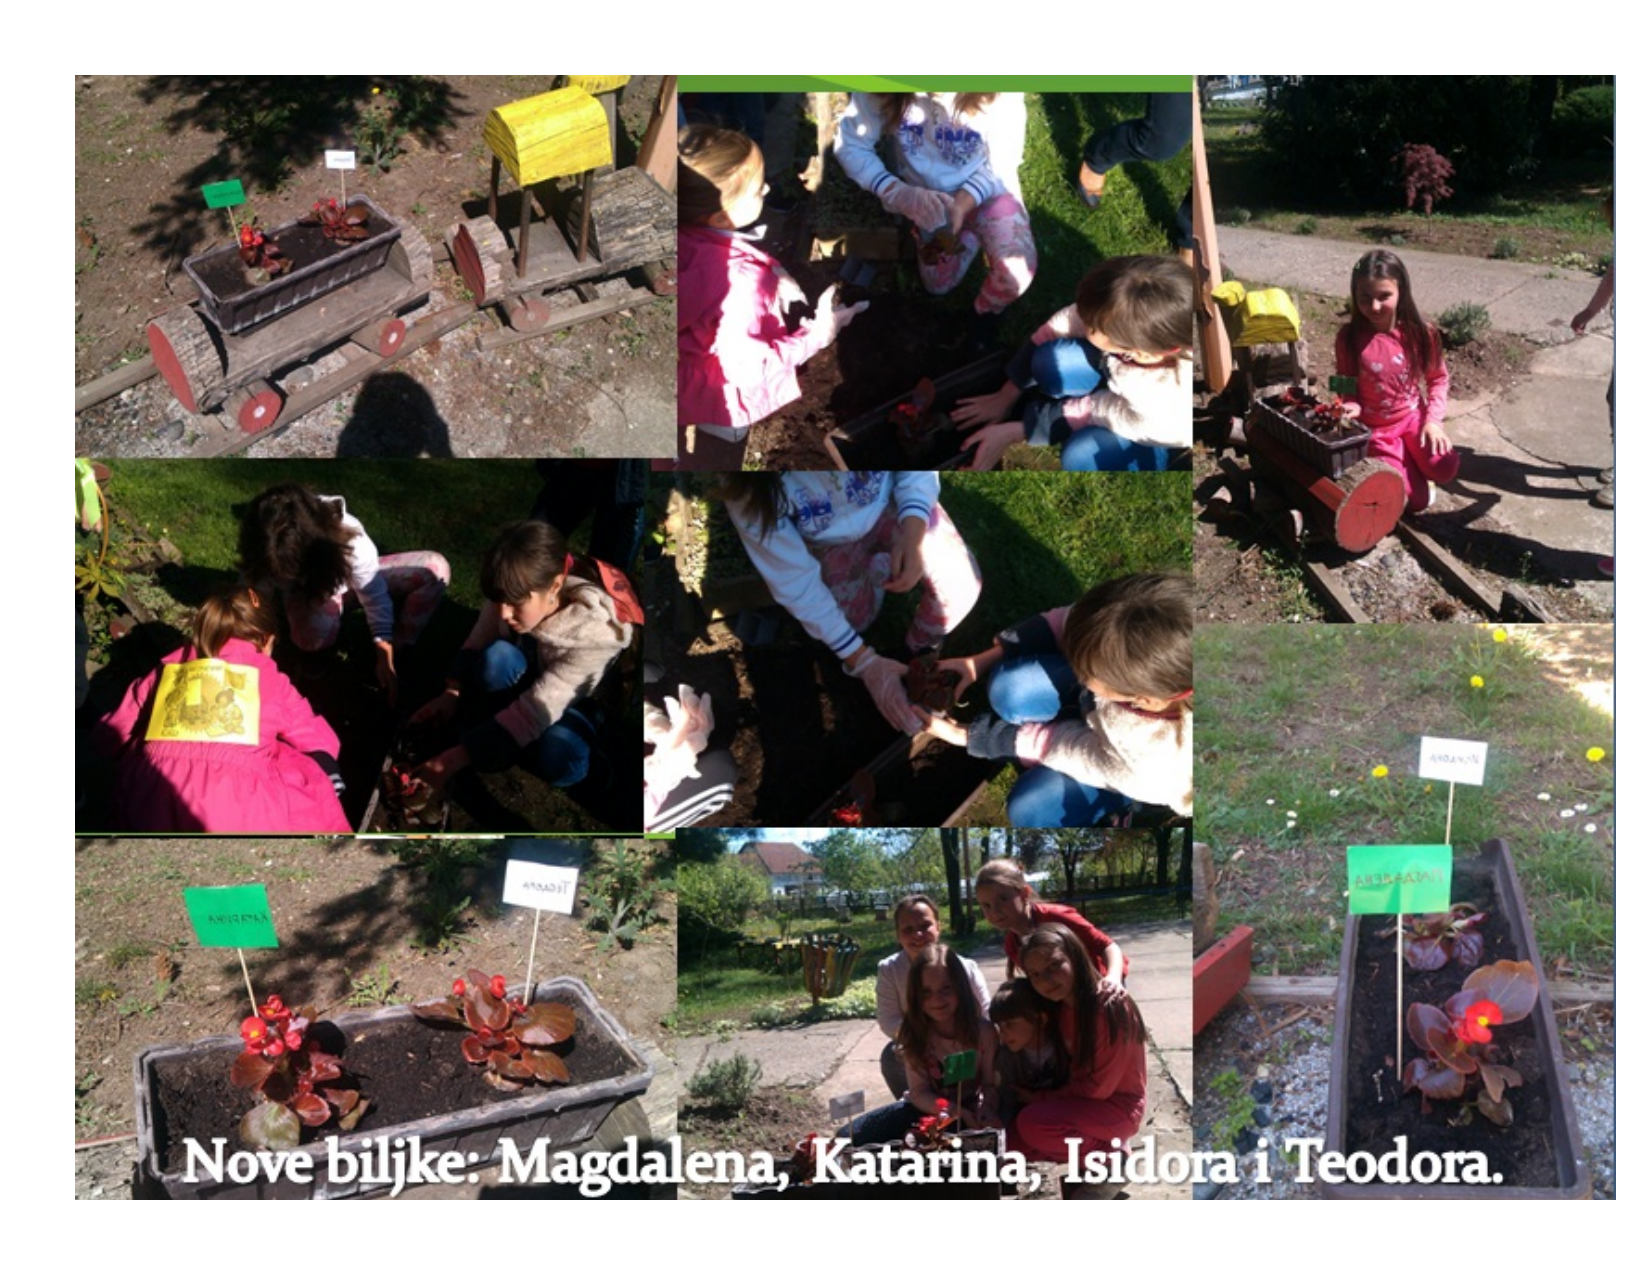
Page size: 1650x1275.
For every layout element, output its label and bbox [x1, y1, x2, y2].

picture [75, 75, 1616, 1200]
